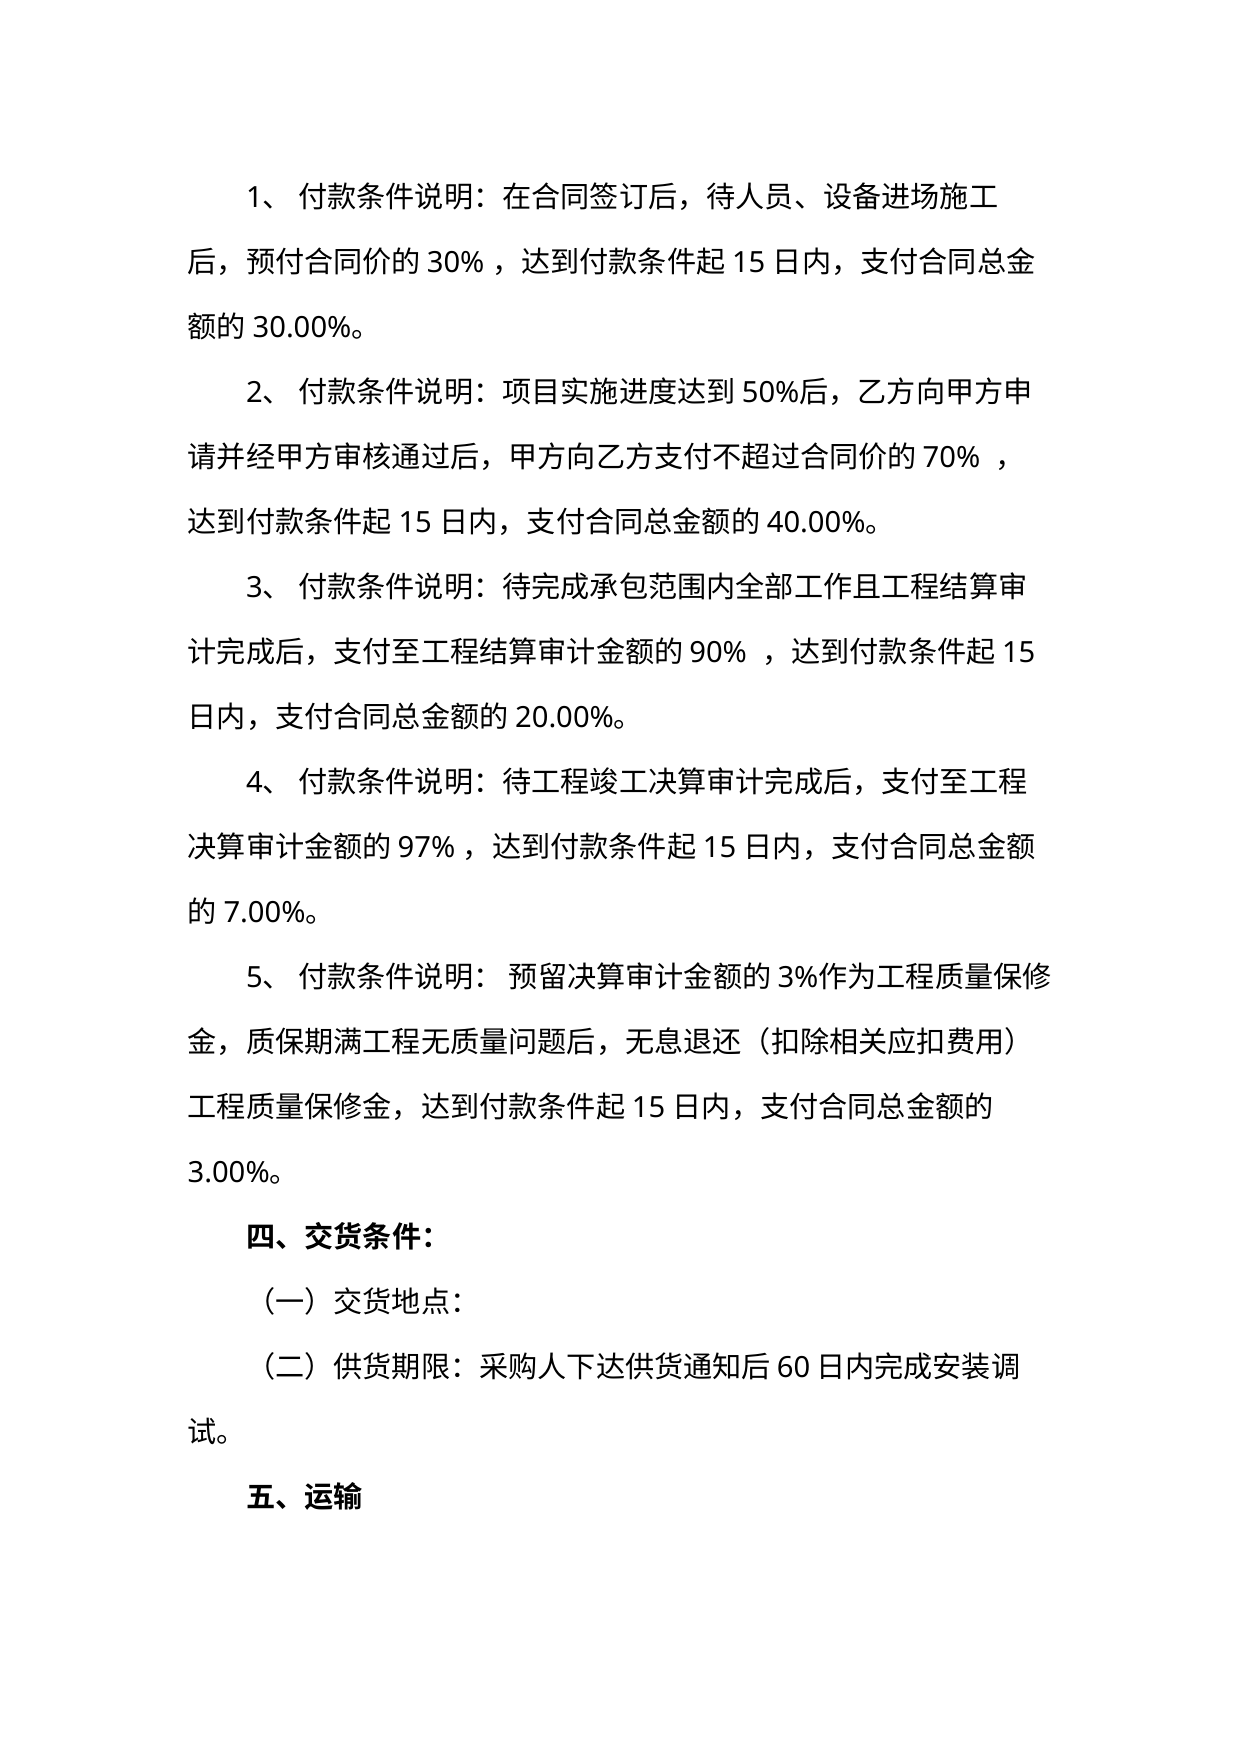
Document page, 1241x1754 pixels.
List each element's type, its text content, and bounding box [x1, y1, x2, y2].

text 4、 付款条件说明：待工程竣工决算审计完成后，支付至工程决算审计金额的97% ，达到付款条件起 15 日内，支付合同总金额的 7.00%。 [187, 747, 1053, 942]
text 2、 付款条件说明：项目实施进度达到50%后，乙方向甲方申请并经甲方审核通过后，甲方向乙方支付不超过合同价的70% ，达到付款条件起 15 日内，支付合同总金额的 40.00%。 [187, 357, 1053, 552]
text 四、交货条件： [187, 1202, 1053, 1267]
text （一）交货地点： [187, 1267, 1053, 1332]
text 1、 付款条件说明：在合同签订后，待人员、设备进场施工后，预付合同价的30% ，达到付款条件起 15 日内，支付合同总金额的 30.00%。 [187, 162, 1053, 357]
text 3、 付款条件说明：待完成承包范围内全部工作且工程结算审计完成后，支付至工程结算审计金额的90% ，达到付款条件起 15 日内，支付合同总金额的 20.00%。 [187, 552, 1053, 747]
text （二）供货期限：采购人下达供货通知后60日内完成安装调试。 [187, 1332, 1053, 1462]
text 5、 付款条件说明： 预留决算审计金额的3%作为工程质量保修金，质保期满工程无质量问题后，无息退还（扣除相关应扣费用）工程质量保修金，达到付款条件起 15 日内，支付合同总金额的 3.00%。 [187, 942, 1053, 1202]
text 五、运输 [187, 1462, 1053, 1527]
